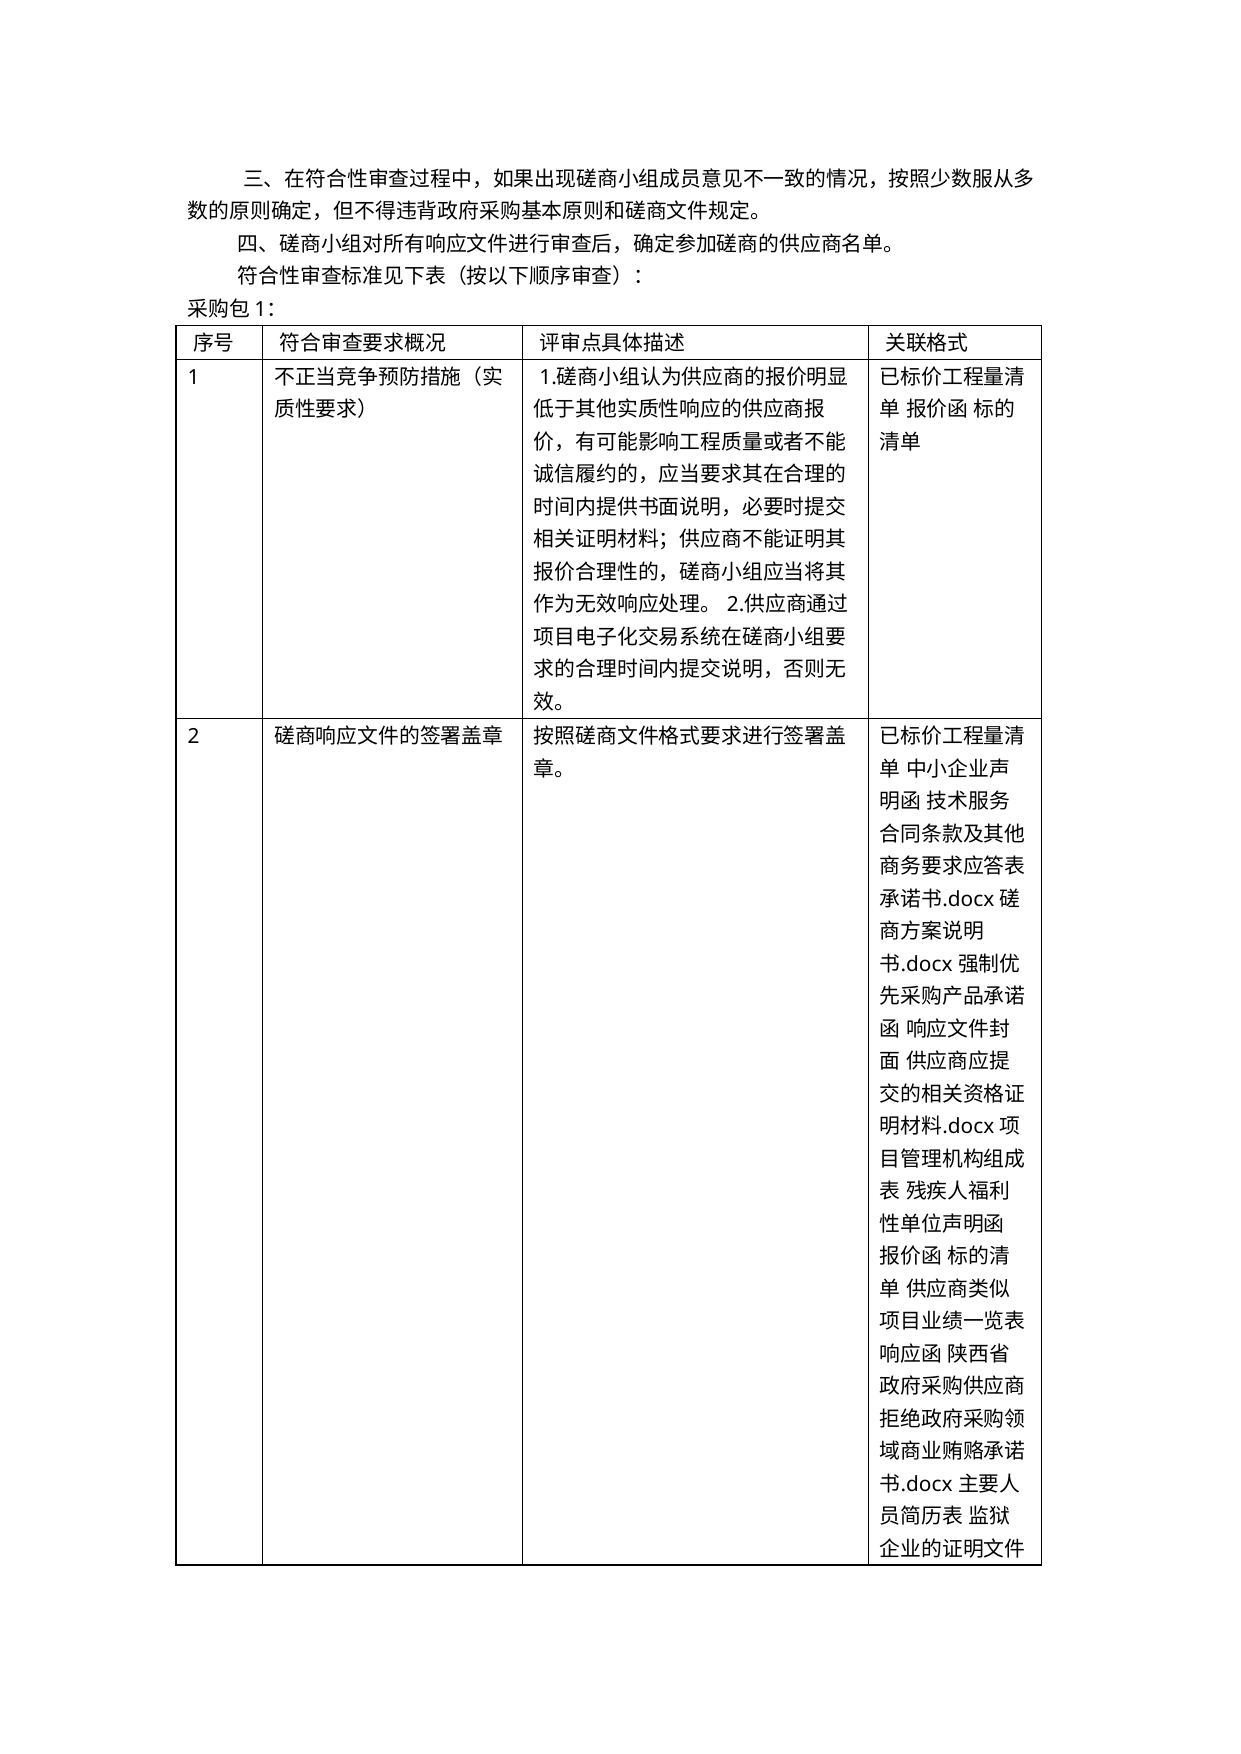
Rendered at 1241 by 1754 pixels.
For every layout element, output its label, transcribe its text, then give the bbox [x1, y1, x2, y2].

text 符合性审查标准见下表（按以下顺序审查）： [187, 259, 1053, 292]
table_cell 磋商响应文件的签署盖章 [263, 719, 522, 1564]
table_cell 不正当竞争预防措施（实质性要求） [263, 360, 522, 718]
table_cell 2 [177, 719, 262, 1564]
table_cell 已标价工程量清单 报价函 标的清单 [869, 360, 1041, 718]
table_header 评审点具体描述 [523, 326, 868, 358]
table_header 符合审查要求概况 [263, 326, 522, 358]
text 四、磋商小组对所有响应文件进行审查后，确定参加磋商的供应商名单。 [187, 227, 1053, 259]
text 三、在符合性审查过程中，如果出现磋商小组成员意见不一致的情况，按照少数服从多数的原则确定，但不得违背政府采购基本原则和磋商文件规定。 [187, 162, 1053, 227]
text 采购包1： [187, 292, 1053, 324]
table_header 关联格式 [869, 326, 1041, 358]
table_cell 1 [177, 360, 262, 718]
table_header 序号 [177, 326, 262, 358]
table_cell 按照磋商文件格式要求进行签署盖章。 [523, 719, 868, 1564]
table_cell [869, 719, 1041, 1564]
table_cell 1.磋商小组认为供应商的报价明显低于其他实质性响应的供应商报价，有可能影响工程质量或者不能诚信履约的，应当要求其在合理的时间内提供书面说明，必要时提交相关证明材料；供应商不能证明其报价合理性的，磋商小组应当将其作为无效响应处理。 2.供应商通过项目电子化交易系统在磋商小组要求的合理时间内提交说明，否则无效。 [523, 360, 868, 718]
